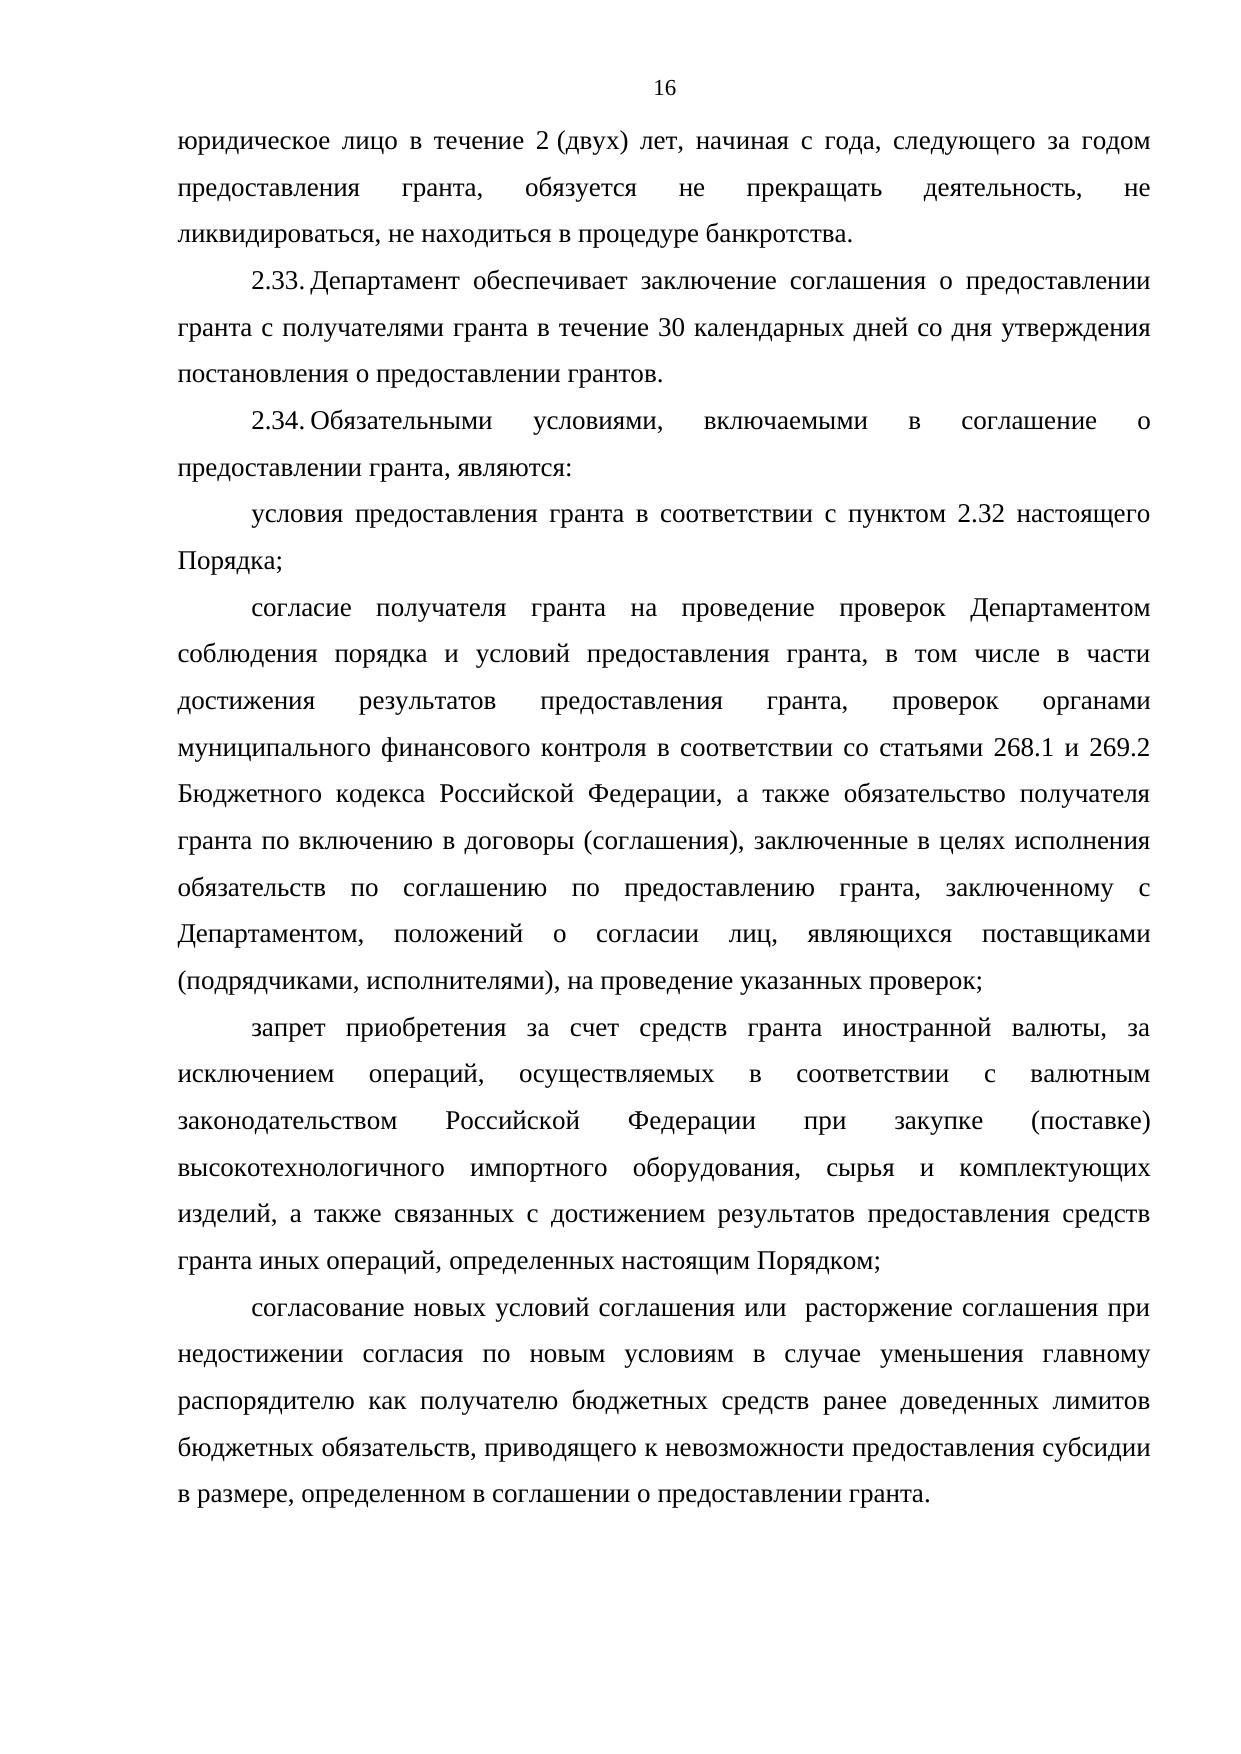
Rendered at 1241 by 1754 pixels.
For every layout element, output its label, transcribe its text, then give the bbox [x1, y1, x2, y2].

list Обязательными условиями, включаемыми в соглашение о предоставлении гранта, являются: [177, 404, 1152, 482]
list условия предоставления гранта в соответствии с пунктом 2.32 настоящего Порядка; [177, 498, 1152, 575]
text согласование новых условий соглашения или расторжение соглашения при недостижении согласия по новым условиям в случае уменьшения главному распорядителю как получателю бюджетных средств ранее доведенных лимитов бюджетных обязательств, приводящего к невозможности предоставления субсидии в размере, определенном в соглашении о предоставлении гранта. [177, 1291, 1152, 1509]
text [177, 124, 1152, 249]
list Департамент обеспечивает заключение соглашения о предоставлении гранта с получателями гранта в течение 30 календарных дней со дня утверждения постановления о предоставлении грантов. [177, 264, 1152, 389]
text запрет приобретения за счет средств гранта иностранной валюты, за исключением операций, осуществляемых в соответствии с валютным законодательством Российской Федерации при закупке (поставке) высокотехнологичного импортного оборудования, сырья и комплектующих изделий, а также связанных с достижением результатов предоставления средств гранта иных операций, определенных настоящим Порядком; [177, 1011, 1152, 1275]
text согласие получателя гранта на проведение проверок Департаментом соблюдения порядка и условий предоставления гранта, в том числе в части достижения результатов предоставления гранта, проверок органами муниципального финансового контроля в соответствии со статьями 268.1 и 269.2 Бюджетного кодекса Российской Федерации, а также обязательство получателя гранта по включению в договоры (соглашения), заключенные в целях исполнения обязательств по соглашению по предоставлению гранта, заключенному с Департаментом, положений о согласии лиц, являющихся поставщиками (подрядчиками, исполнителями), на проведение указанных проверок; [177, 591, 1152, 995]
